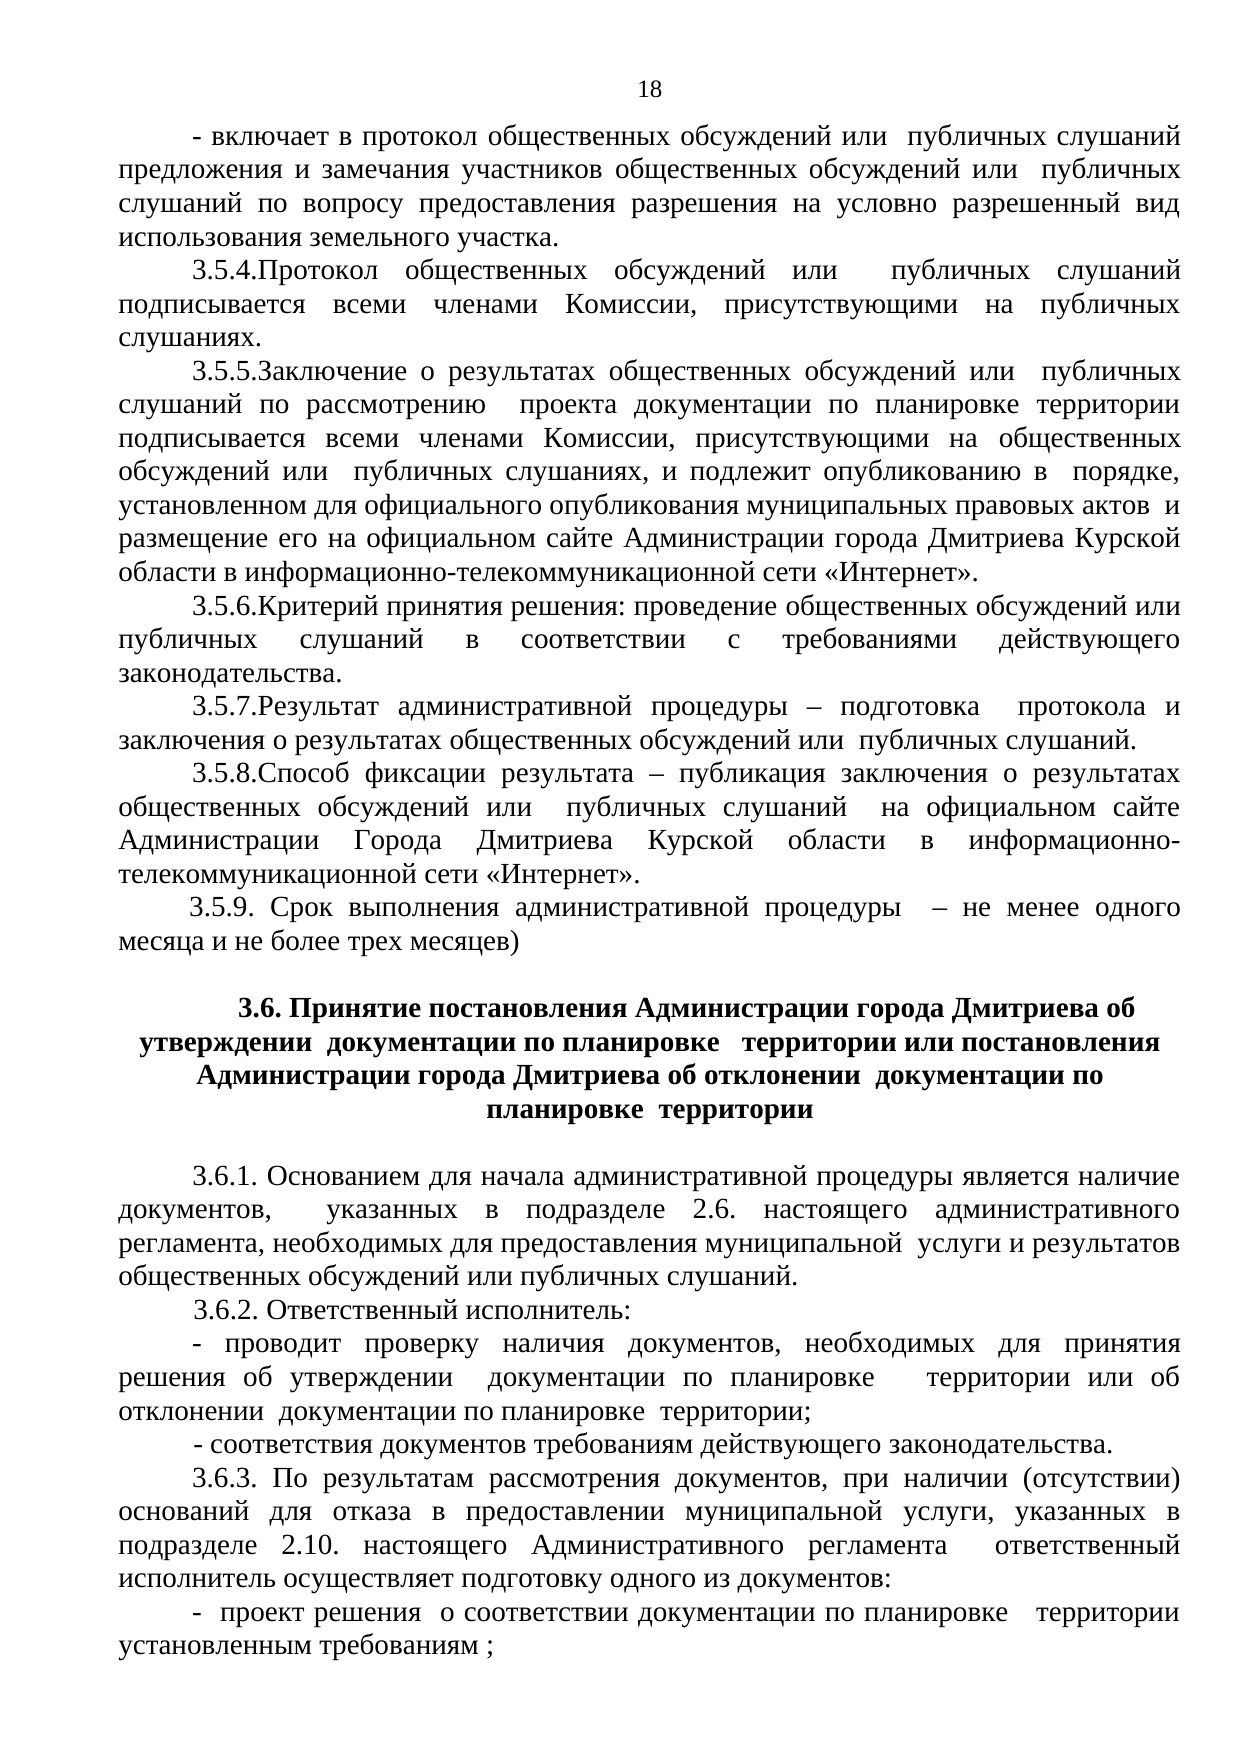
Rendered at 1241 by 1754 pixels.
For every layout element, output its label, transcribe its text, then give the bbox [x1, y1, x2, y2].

text - включает в протокол общественных обсуждений или публичных слушаний предложения и замечания участников общественных обсуждений или публичных слушаний по вопросу предоставления разрешения на условно разрешенный вид использования земельного участка. [118, 118, 1181, 252]
text 3.5.4.Протокол общественных обсуждений или публичных слушаний подписывается всеми членами Комиссии, присутствующими на публичных слушаниях. [118, 252, 1181, 353]
text - соответствия документов требованиям действующего законодательства. [118, 1426, 1181, 1460]
text - проект решения о соответствии документации по планировке территории установленным требованиям ; [118, 1594, 1181, 1661]
text 3.6. Принятие постановления Администрации города Дмитриева об утверждении документации по планировке территории или постановления Администрации города Дмитриева об отклонении документации по планировке территории [118, 990, 1182, 1124]
text - проводит проверку наличия документов, необходимых для принятия решения об утверждении документации по планировке территории или об отклонении документации по планировке территории; [118, 1326, 1182, 1426]
list 3.5.9. Срок выполнения административной процедуры – не менее одного месяца и не более трех месяцев) [118, 889, 1182, 957]
text 3.6.2. Ответственный исполнитель: [118, 1292, 1181, 1326]
text 3.5.6.Критерий принятия решения: проведение общественных обсуждений или публичных слушаний в соответствии с требованиями действующего законодательства. [118, 588, 1181, 688]
text 3.5.5.Заключение о результатах общественных обсуждений или публичных слушаний по рассмотрению проекта документации по планировке территории подписывается всеми членами Комиссии, присутствующими на общественных обсуждений или публичных слушаниях, и подлежит опубликованию в порядке, установленном для официального опубликования муниципальных правовых актов и размещение его на официальном сайте Администрации города Дмитриева Курской области в информационно-телекоммуникационной сети «Интернет». [118, 353, 1181, 588]
text 3.6.3. По результатам рассмотрения документов, при наличии (отсутствии) оснований для отказа в предоставлении муниципальной услуги, указанных в подразделе 2.10. настоящего Административного регламента ответственный исполнитель осуществляет подготовку одного из документов: [118, 1460, 1181, 1594]
text 3.5.8.Способ фиксации результата – публикация заключения о результатах общественных обсуждений или публичных слушаний на официальном сайте Администрации Города Дмитриева Курской области в информационно-телекоммуникационной сети «Интернет». [118, 755, 1181, 889]
text 3.5.7.Результат административной процедуры – подготовка протокола и заключения о результатах общественных обсуждений или публичных слушаний. [118, 688, 1181, 755]
text 3.6.1. Основанием для начала административной процедуры является наличие документов, указанных в подразделе 2.6. настоящего административного регламента, необходимых для предоставления муниципальной услуги и результатов общественных обсуждений или публичных слушаний. [118, 1158, 1181, 1292]
